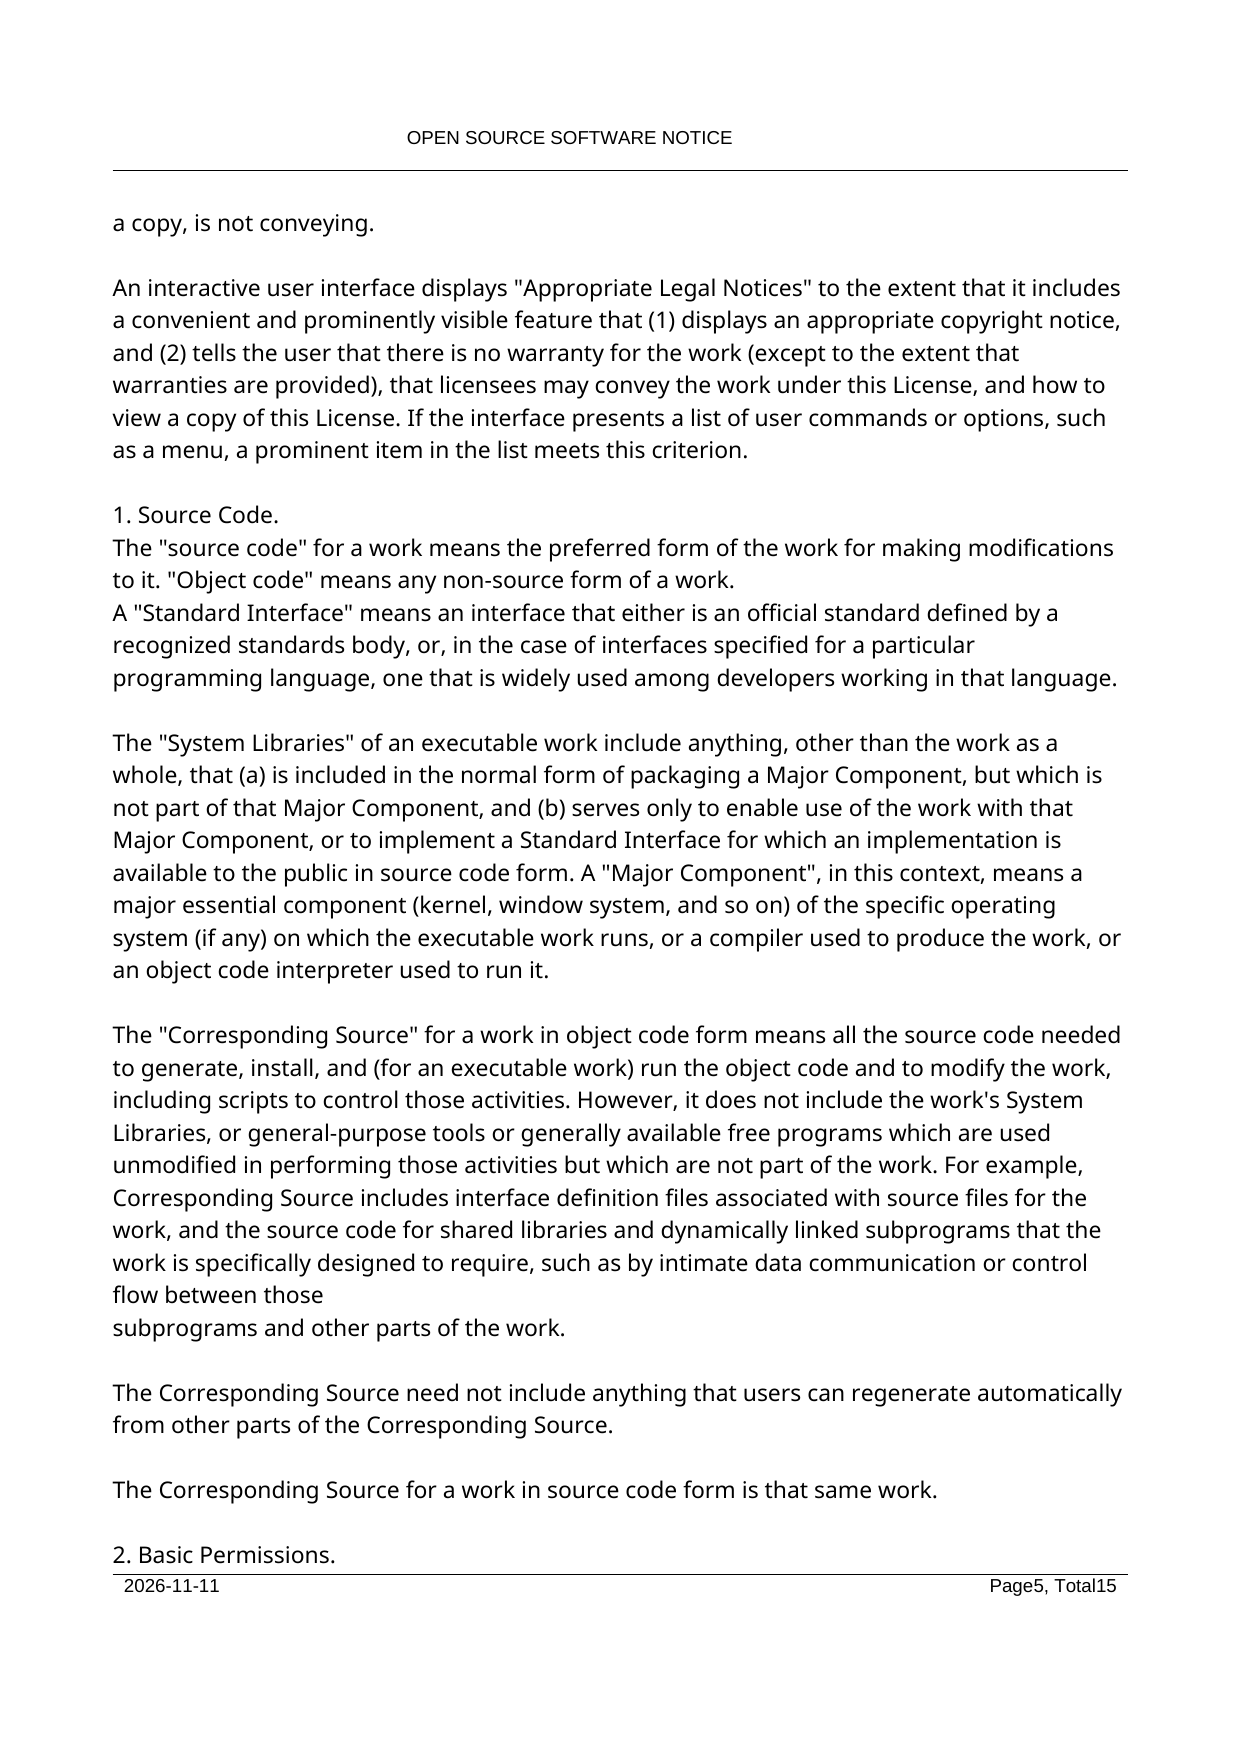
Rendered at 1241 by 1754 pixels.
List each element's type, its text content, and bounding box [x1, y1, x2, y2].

text The "System Libraries" of an executable work include anything, other than the work as a whole, that (a) is included in the normal form of packaging a Major Component, but which is not part of that Major Component, and (b) serves only to enable use of the work with that Major Component, or to implement a Standard Interface for which an implementation is available to the public in source code form. A "Major Component", in this context, means a major essential component (kernel, window system, and so on) of the specific operating system (if any) on which the executable work runs, or a compiler used to produce the work, or an object code interpreter used to run it. [112, 726, 1128, 986]
text The Corresponding Source for a work in source code form is that same work. [112, 1474, 1128, 1506]
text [112, 206, 1128, 239]
text A "Standard Interface" means an interface that either is an official standard defined by a recognized standards body, or, in the case of interfaces specified for a particular programming language, one that is widely used among developers working in that language. [112, 596, 1128, 694]
text The Corresponding Source need not include anything that users can regenerate automatically from other parts of the Corresponding Source. [112, 1376, 1128, 1441]
text 2. Basic Permissions. [112, 1539, 1128, 1571]
text subprograms and other parts of the work. [112, 1311, 1128, 1344]
text 1. Source Code. [112, 499, 1128, 531]
text The "source code" for a work means the preferred form of the work for making modifications to it. "Object code" means any non-source form of a work. [112, 531, 1128, 596]
text The "Corresponding Source" for a work in object code form means all the source code needed to generate, install, and (for an executable work) run the object code and to modify the work, including scripts to control those activities. However, it does not include the work's System Libraries, or general-purpose tools or generally available free programs which are used unmodified in performing those activities but which are not part of the work. For example, Corresponding Source includes interface definition files associated with source files for the work, and the source code for shared libraries and dynamically linked subprograms that the work is specifically designed to require, such as by intimate data communication or control flow between those [112, 1019, 1128, 1311]
text An interactive user interface displays "Appropriate Legal Notices" to the extent that it includes a convenient and prominently visible feature that (1) displays an appropriate copyright notice, and (2) tells the user that there is no warranty for the work (except to the extent that warranties are provided), that licensees may convey the work under this License, and how to view a copy of this License. If the interface presents a list of user commands or options, such as a menu, a prominent item in the list meets this criterion. [112, 271, 1128, 466]
